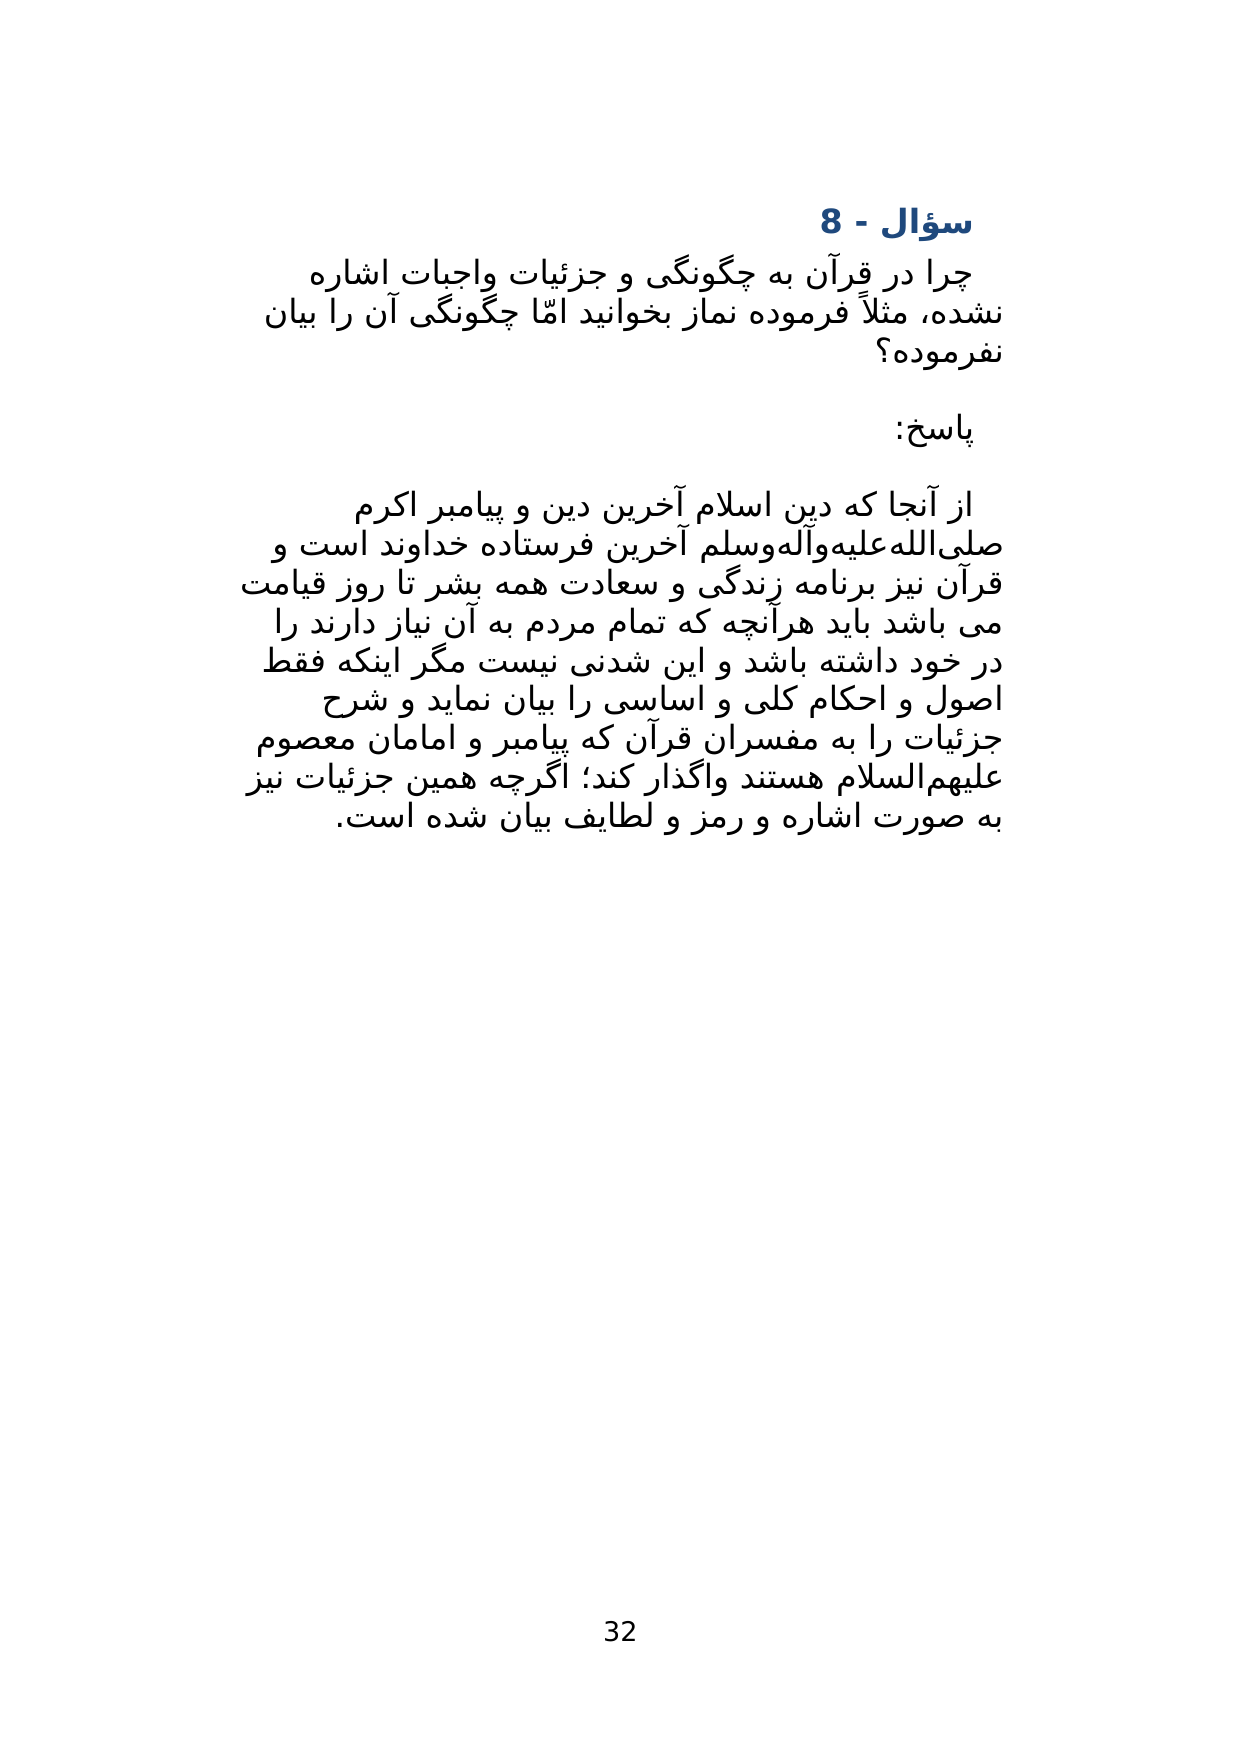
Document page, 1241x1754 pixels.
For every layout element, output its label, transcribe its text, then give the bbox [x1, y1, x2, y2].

text از آنجا که دین اسلام آخرین دین و پیامبر اکرم صلى‌الله‌عليه‌وآله‌وسلم آخرین فرستاده خداوند است و قرآن نیز برنامه زندگی و سعادت همه بشر تا روز قیامت می باشد باید هرآنچه که تمام مردم به آن نیاز دارند را در خود داشته باشد و این شدنی نیست مگر اینکه فقط اصول و احکام کلی و اساسی را بیان نماید و شرح جزئیات را به مفسران قرآن که پیامبر و امامان معصوم عليهم‌السلام هستند واگذار کند؛ اگرچه همین جزئیات نیز به صورت اشاره و رمز و لطایف بیان شده است. [236, 486, 1004, 835]
text پاسخ: [236, 408, 1004, 447]
text چرا در قرآن به چگونگی و جزئیات واجبات اشاره نشده، مثلاً فرموده نماز بخوانید امّا چگونگی آن را بیان نفرموده؟ [236, 253, 1004, 370]
subtitle سؤال - 8 [236, 202, 1004, 241]
